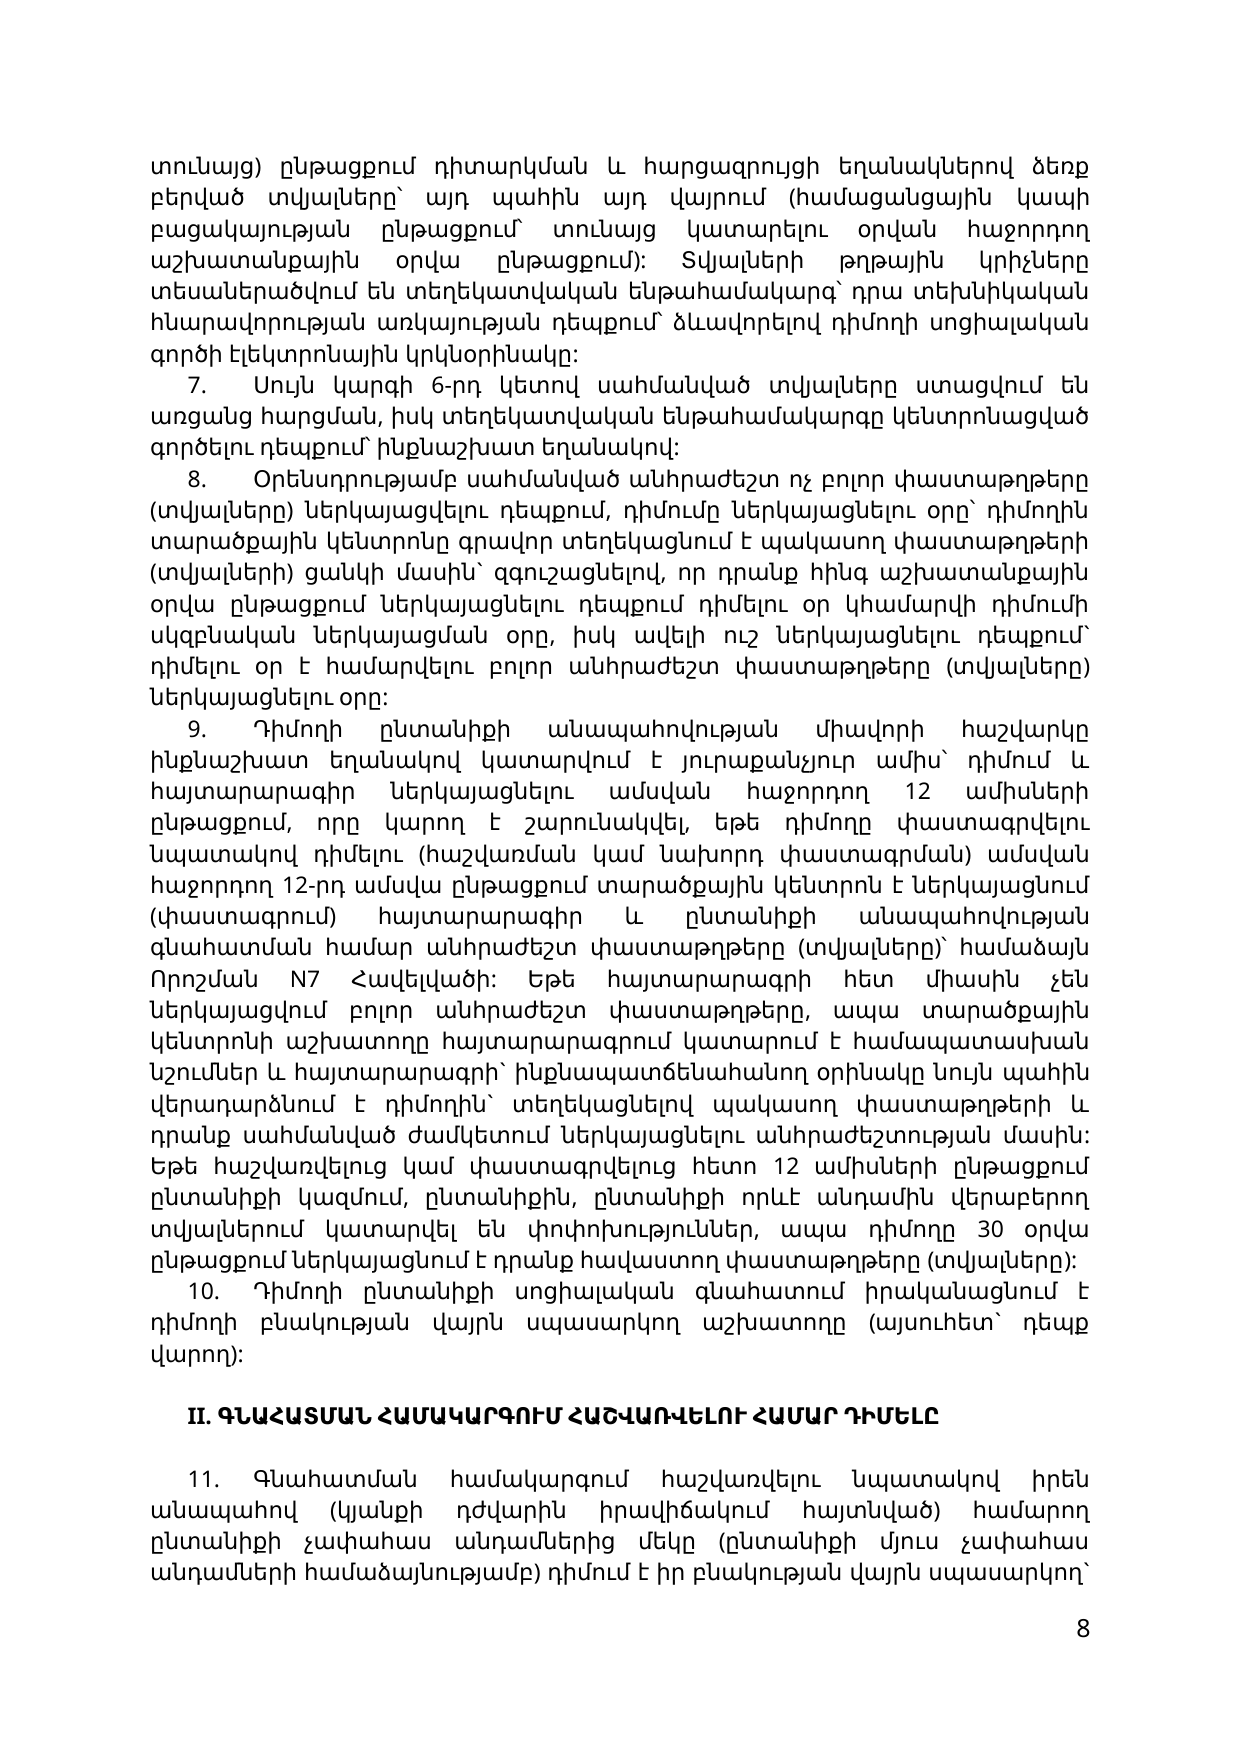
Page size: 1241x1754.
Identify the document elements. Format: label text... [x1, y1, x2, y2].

list Դիմողի ընտանիքի սոցիալական գնահատում իրականացնում է դիմողի բնակության վայրն սպասարկող աշխատողը (այսուհետ` դեպք վարող): [150, 1275, 1090, 1369]
list Դիմողի ընտանիքի անապահովության միավորի հաշվարկը ինքնաշխատ եղանակով կատարվում է յուրաքանչյուր ամիս՝ դիմում և հայտարարագիր ներկայացնելու ամսվան հաջորդող 12 ամիսների ընթացքում, որը կարող է շարունակվել, եթե դիմողը փաստագրվելու նպատակով դիմելու (հաշվառման կամ նախորդ փաստագրման) ամսվան հաջորդող 12-րդ ամսվա ընթացքում տարածքային կենտրոն է ներկայացնում (փաստագրում) հայտարարագիր և ընտանիքի անապահովության գնահատման համար անհրաժեշտ փաստաթղթերը (տվյալները)՝ համաձայն Որոշման N7 Հավելվածի: Եթե հայտարարագրի հետ միասին չեն ներկայացվում բոլոր անհրաժեշտ փաստաթղթերը, ապա տարածքային կենտրոնի աշխատողը հայտարարագրում կատարում է համապատասխան նշումներ և հայտարարագրի` ինքնապատճենահանող օրինակը նույն պահին վերադարձնում է դիմողին` տեղեկացնելով պակասող փաստաթղթերի և դրանք սահմանված ժամկետում ներկայացնելու անհրաժեշտության մասին: Եթե հաշվառվելուց կամ փաստագրվելուց հետո 12 ամիսների ընթացքում ընտանիքի կազմում, ընտանիքին, ընտանիքի որևէ անդամին վերաբերող տվյալներում կատարվել են փոփոխություններ, ապա դիմողը 30 օրվա ընթացքում ներկայացնում է դրանք հավաստող փաստաթղթերը (տվյալները): [150, 712, 1090, 1275]
list Օրենսդրությամբ սահմանված անհրաժեշտ ոչ բոլոր փաստաթղթերը (տվյալները) ներկայացվելու դեպքում, դիմումը ներկայացնելու օրը՝ դիմողին տարածքային կենտրոնը գրավոր տեղեկացնում է պակասող փաստաթղթերի (տվյալների) ցանկի մասին` զգուշացնելով, որ դրանք հինգ աշխատանքային օրվա ընթացքում ներկայացնելու դեպքում դիմելու օր կհամարվի դիմումի սկզբնական ներկայացման օրը, իսկ ավելի ուշ ներկայացնելու դեպքում` դիմելու օր է համարվելու բոլոր անհրաժեշտ փաստաթղթերը (տվյալները) ներկայացնելու օրը: [150, 462, 1090, 712]
list II. ԳՆԱՀԱՏՄԱՆ ՀԱՄԱԿԱՐԳՈՒՄ ՀԱՇՎԱՌՎԵԼՈՒ ՀԱՄԱՐ ԴԻՄԵԼԸ [150, 1400, 1090, 1431]
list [150, 150, 1090, 369]
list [150, 1462, 1090, 1587]
list Սույն կարգի 6-րդ կետով սահմանված տվյալները ստացվում են առցանց հարցման, իսկ տեղեկատվական ենթահամակարգը կենտրոնացված գործելու դեպքում՝ ինքնաշխատ եղանակով: [150, 369, 1090, 462]
